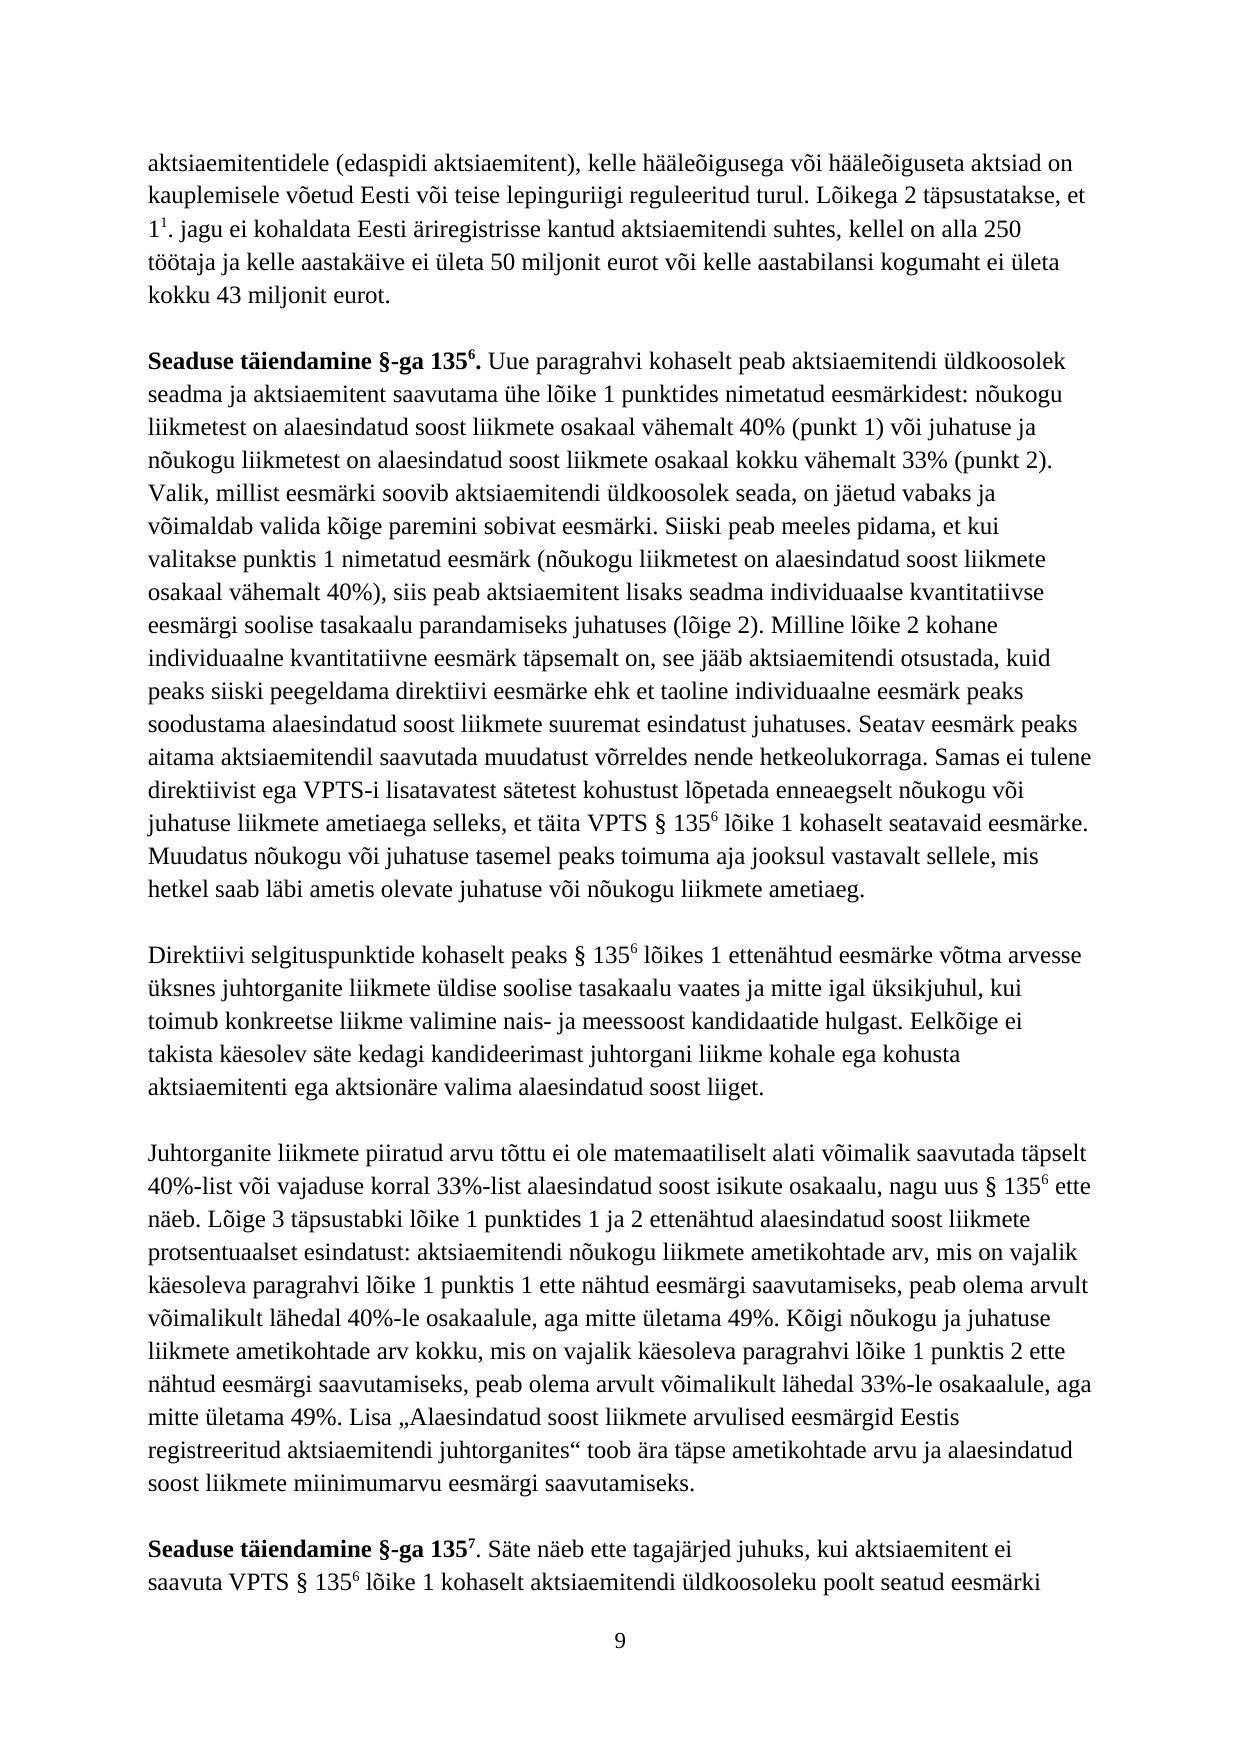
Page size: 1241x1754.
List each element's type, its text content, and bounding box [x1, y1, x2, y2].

text Juhtorganite liikmete piiratud arvu tõttu ei ole matemaatiliselt alati võimalik saavutada täpselt 40%-list või vajaduse korral 33%-list alaesindatud soost isikute osakaalu, nagu uus § 1356 ette näeb. Lõige 3 täpsustabki lõike 1 punktides 1 ja 2 ettenähtud alaesindatud soost liikmete protsentuaalset esindatust: aktsiaemitendi nõukogu liikmete ametikohtade arv, mis on vajalik käesoleva paragrahvi lõike 1 punktis 1 ette nähtud eesmärgi saavutamiseks, peab olema arvult võimalikult lähedal 40%-le osakaalule, aga mitte ületama 49%. Kõigi nõukogu ja juhatuse liikmete ametikohtade arv kokku, mis on vajalik käesoleva paragrahvi lõike 1 punktis 2 ette nähtud eesmärgi saavutamiseks, peab olema arvult võimalikult lähedal 33%-le osakaalule, aga mitte ületama 49%. Lisa „Alaesindatud soost liikmete arvulised eesmärgid Eestis registreeritud aktsiaemitendi juhtorganites“ toob ära täpse ametikohtade arvu ja alaesindatud soost liikmete miinimumarvu eesmärgi saavutamiseks. [148, 1138, 1093, 1497]
text Seaduse täiendamine §-ga 1356. Uue paragrahvi kohaselt peab aktsiaemitendi üldkoosolek seadma ja aktsiaemitent saavutama ühe lõike 1 punktides nimetatud eesmärkidest: nõukogu liikmetest on alaesindatud soost liikmete osakaal vähemalt 40% (punkt 1) või juhatuse ja nõukogu liikmetest on alaesindatud soost liikmete osakaal kokku vähemalt 33% (punkt 2). Valik, millist eesmärki soovib aktsiaemitendi üldkoosolek seada, on jäetud vabaks ja võimaldab valida kõige paremini sobivat eesmärki. Siiski peab meeles pidama, et kui valitakse punktis 1 nimetatud eesmärk (nõukogu liikmetest on alaesindatud soost liikmete osakaal vähemalt 40%), siis peab aktsiaemitent lisaks seadma individuaalse kvantitatiivse eesmärgi soolise tasakaalu parandamiseks juhatuses (lõige 2). Milline lõike 2 kohane individuaalne kvantitatiivne eesmärk täpsemalt on, see jääb aktsiaemitendi otsustada, kuid peaks siiski peegeldama direktiivi eesmärke ehk et taoline individuaalne eesmärk peaks soodustama alaesindatud soost liikmete suuremat esindatust juhatuses. Seatav eesmärk peaks aitama aktsiaemitendil saavutada muudatust võrreldes nende hetkeolukorraga. Samas ei tulene direktiivist ega VPTS-i lisatavatest sätetest kohustust lõpetada enneaegselt nõukogu või juhatuse liikmete ametiaega selleks, et täita VPTS § 1356 lõike 1 kohaselt seatavaid eesmärke. Muudatus nõukogu või juhatuse tasemel peaks toimuma aja jooksul vastavalt sellele, mis hetkel saab läbi ametis olevate juhatuse või nõukogu liikmete ametiaeg. [148, 346, 1093, 903]
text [148, 1534, 1093, 1596]
text Direktiivi selgituspunktide kohaselt peaks § 1356 lõikes 1 ettenähtud eesmärke võtma arvesse üksnes juhtorganite liikmete üldise soolise tasakaalu vaates ja mitte igal üksikjuhul, kui toimub konkreetse liikme valimine nais- ja meessoost kandidaatide hulgast. Eelkõige ei takista käesolev säte kedagi kandideerimast juhtorgani liikme kohale ega kohusta aktsiaemitenti ega aktsionäre valima alaesindatud soost liiget. [148, 940, 1093, 1101]
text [148, 148, 1093, 308]
